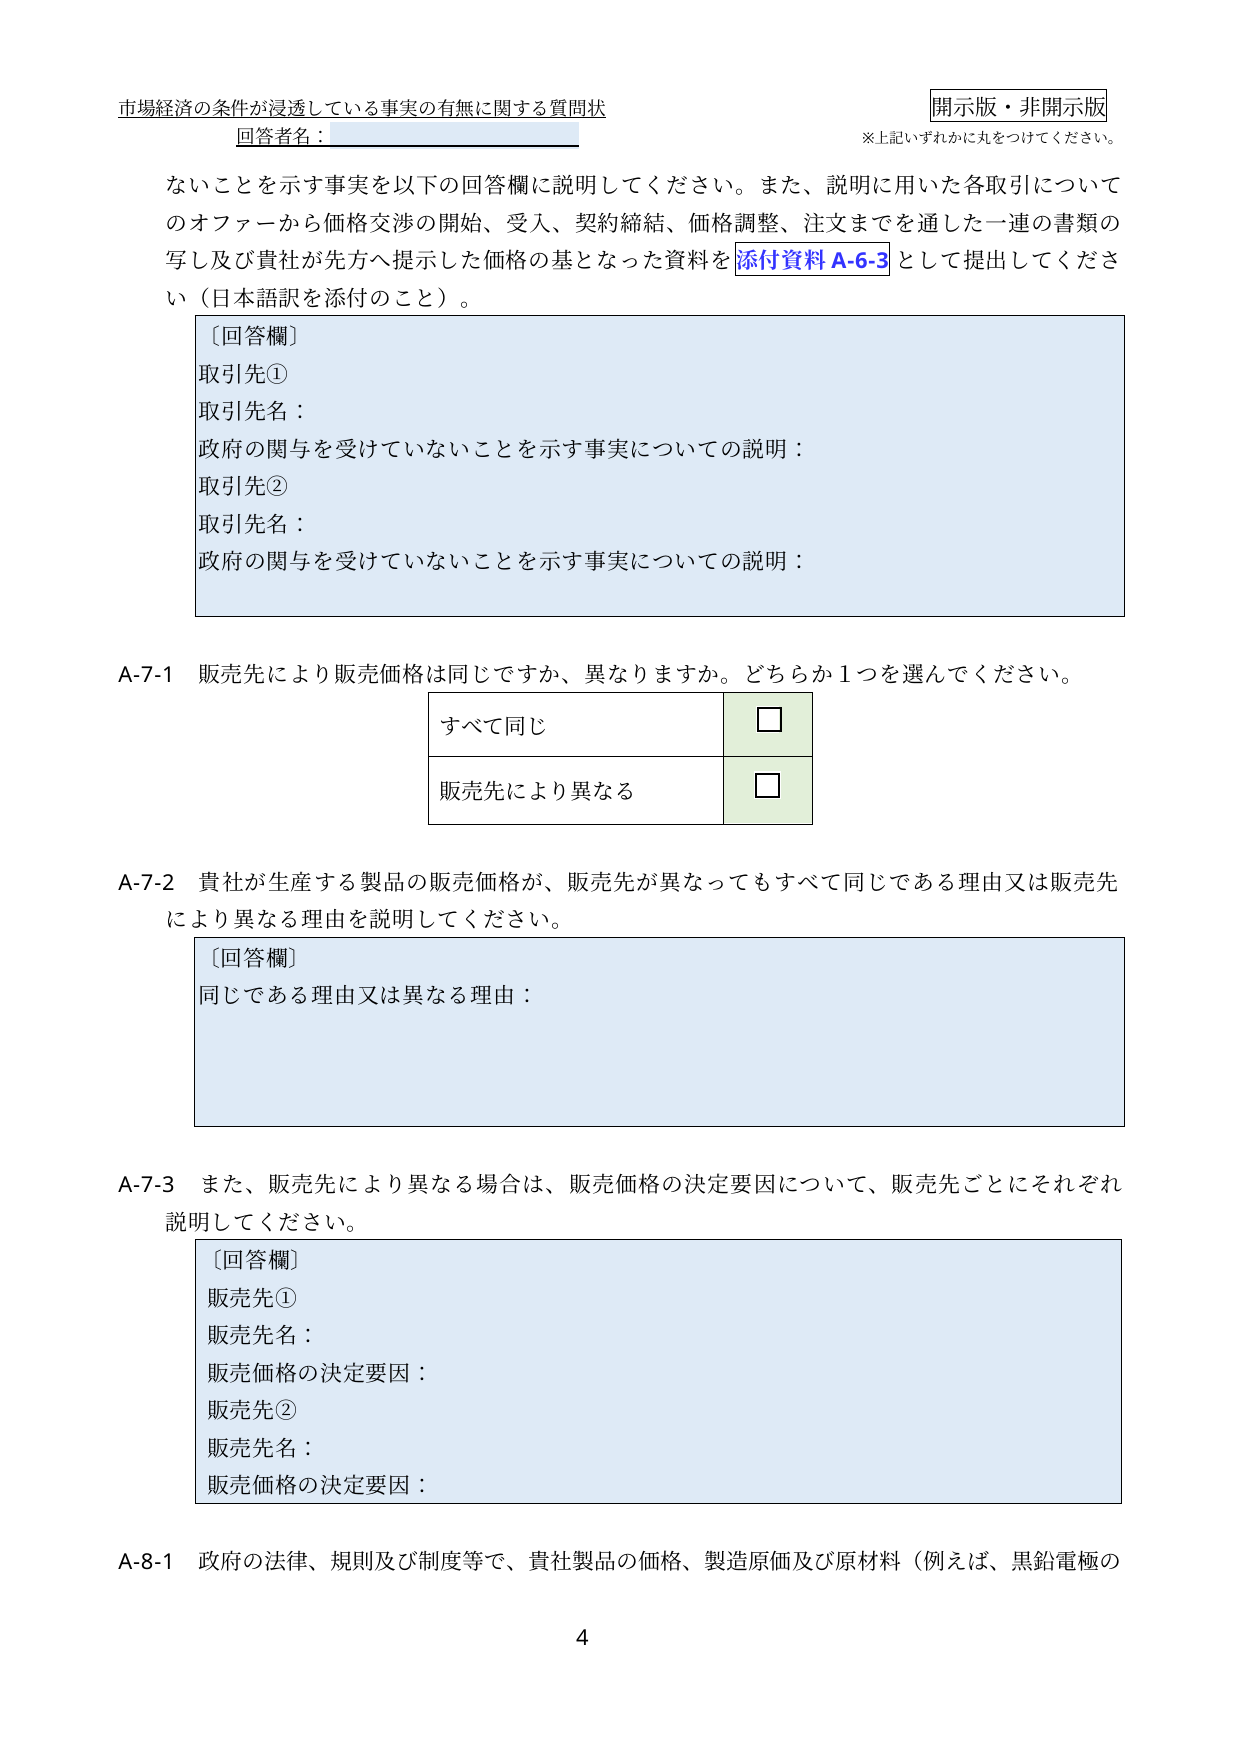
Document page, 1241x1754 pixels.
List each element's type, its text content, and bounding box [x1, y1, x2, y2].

table_header 〔回答欄〕 同じである理由又は異なる理由： [195, 938, 1124, 1126]
text A-7-3 また、販売先により異なる場合は、販売価格の決定要因について、販売先ごとにそれぞれ説明してください。 [118, 1164, 1122, 1239]
table_header すべて同じ [429, 693, 723, 756]
text A-7-1 販売先により販売価格は同じですか、異なりますか。どちらか１つを選んでください。 [118, 655, 1122, 692]
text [118, 165, 1122, 315]
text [118, 1541, 1122, 1579]
table_header 〔回答欄〕 販売先① 販売先名： 販売価格の決定要因： 販売先② 販売先名： 販売価格の決定要因： [196, 1240, 1121, 1503]
table_cell 販売先により異なる [429, 757, 723, 823]
table_header [724, 693, 812, 756]
table_header 〔回答欄〕 取引先① 取引先名： 政府の関与を受けていないことを示す事実についての説明： 取引先② 取引先名： 政府の関与を受けていないことを示す事実についての説明： [196, 316, 1124, 616]
table_cell [724, 757, 812, 823]
text A-7-2 貴社が生産する製品の販売価格が、販売先が異なってもすべて同じである理由又は販売先により異なる理由を説明してください。 [118, 862, 1122, 937]
